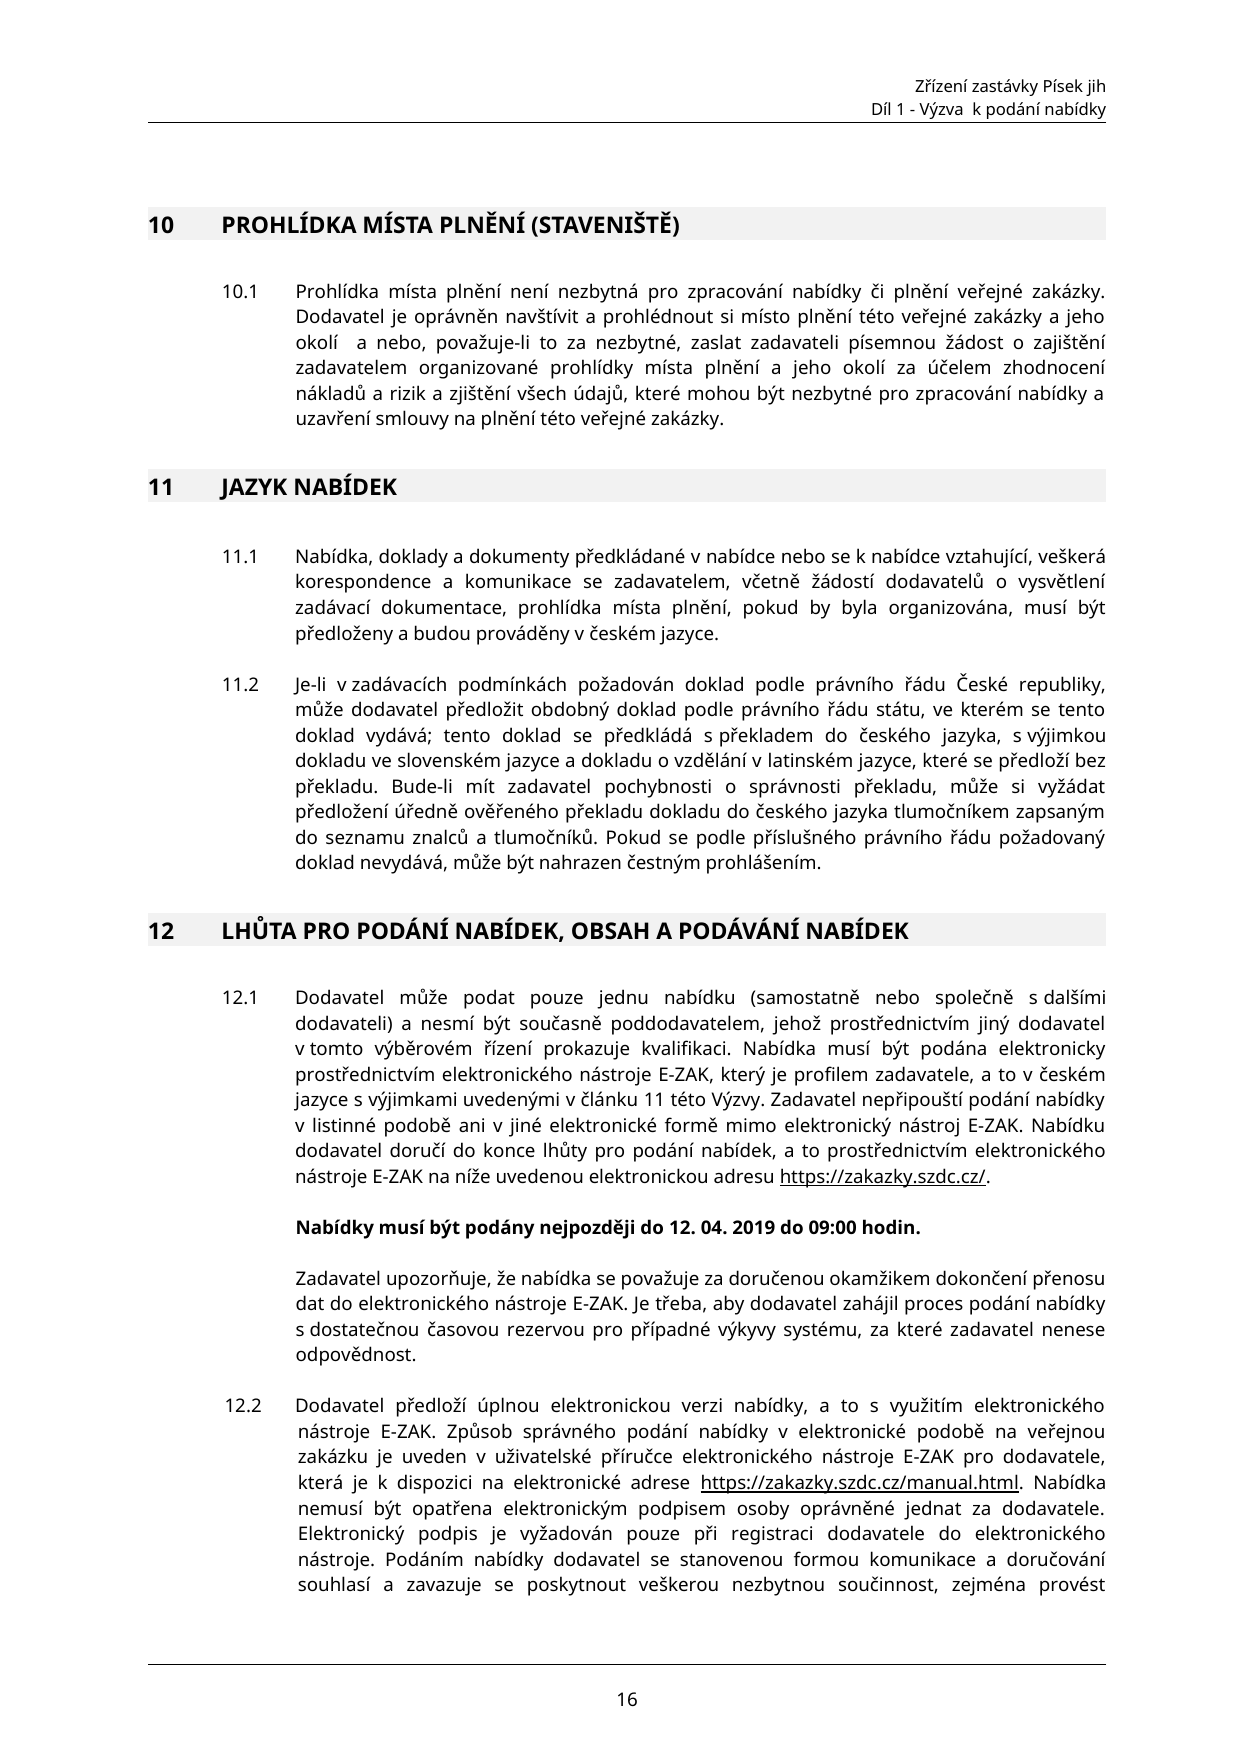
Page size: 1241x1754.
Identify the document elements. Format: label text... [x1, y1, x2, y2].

list Je-li v zadávacích podmínkách požadován doklad podle právního řádu České republiky, může dodavatel předložit obdobný doklad podle právního řádu státu, ve kterém se tento doklad vydává; tento doklad se předkládá s překladem do českého jazyka, s výjimkou dokladu ve slovenském jazyce a dokladu o vzdělání v latinském jazyce, které se předloží bez překladu. Bude-li mít zadavatel pochybnosti o správnosti překladu, může si vyžádat předložení úředně ověřeného překladu dokladu do českého jazyka tlumočníkem zapsaným do seznamu znalců a tlumočníků. Pokud se podle příslušného právního řádu požadovaný doklad nevydává, může být nahrazen čestným prohlášením. [222, 671, 1106, 875]
subtitle JAZYK NABÍDEK [148, 469, 1106, 502]
text Nabídky musí být podány nejpozději do 12. 04. 2019 do 09:00 hodin. [295, 1214, 1106, 1240]
list Nabídka, doklady a dokumenty předkládané v nabídce nebo se k nabídce vztahující, veškerá korespondence a komunikace se zadavatelem, včetně žádostí dodavatelů o vysvětlení zadávací dokumentace, prohlídka místa plnění, pokud by byla organizována, musí být předloženy a budou prováděny v českém jazyce. [222, 543, 1106, 645]
subtitle PROHLÍDKA MÍSTA PLNĚNÍ (STAVENIŠTĚ) [148, 207, 1106, 240]
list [224, 1393, 1106, 1597]
text Zadavatel upozorňuje, že nabídka se považuje za doručenou okamžikem dokončení přenosu dat do elektronického nástroje E-ZAK. Je třeba, aby dodavatel zahájil proces podání nabídky s dostatečnou časovou rezervou pro případné výkyvy systému, za které zadavatel nenese odpovědnost. [295, 1265, 1106, 1367]
list Dodavatel může podat pouze jednu nabídku (samostatně nebo společně s dalšími dodavateli) a nesmí být současně poddodavatelem, jehož prostřednictvím jiný dodavatel v tomto výběrovém řízení prokazuje kvalifikaci. Nabídka musí být podána elektronicky prostřednictvím elektronického nástroje E-ZAK, který je profilem zadavatele, a to v českém jazyce s výjimkami uvedenými v článku 11 této Výzvy. Zadavatel nepřipouští podání nabídky v listinné podobě ani v jiné elektronické formě mimo elektronický nástroj E-ZAK. Nabídku dodavatel doručí do konce lhůty pro podání nabídek, a to prostřednictvím elektronického nástroje E-ZAK na níže uvedenou elektronickou adresu https://zakazky.szdc.cz/. [222, 984, 1106, 1189]
list Prohlídka místa plnění není nezbytná pro zpracování nabídky či plnění veřejné zakázky. Dodavatel je oprávněn navštívit a prohlédnout si místo plnění této veřejné zakázky a jeho okolí a nebo, považuje-li to za nezbytné, zaslat zadavateli písemnou žádost o zajištění zadavatelem organizované prohlídky místa plnění a jeho okolí za účelem zhodnocení nákladů a rizik a zjištění všech údajů, které mohou být nezbytné pro zpracování nabídky a uzavření smlouvy na plnění této veřejné zakázky. [222, 278, 1106, 431]
subtitle LHŮTA PRO PODÁNÍ NABÍDEK, OBSAH A PODÁVÁNÍ NABÍDEK [148, 913, 1106, 946]
